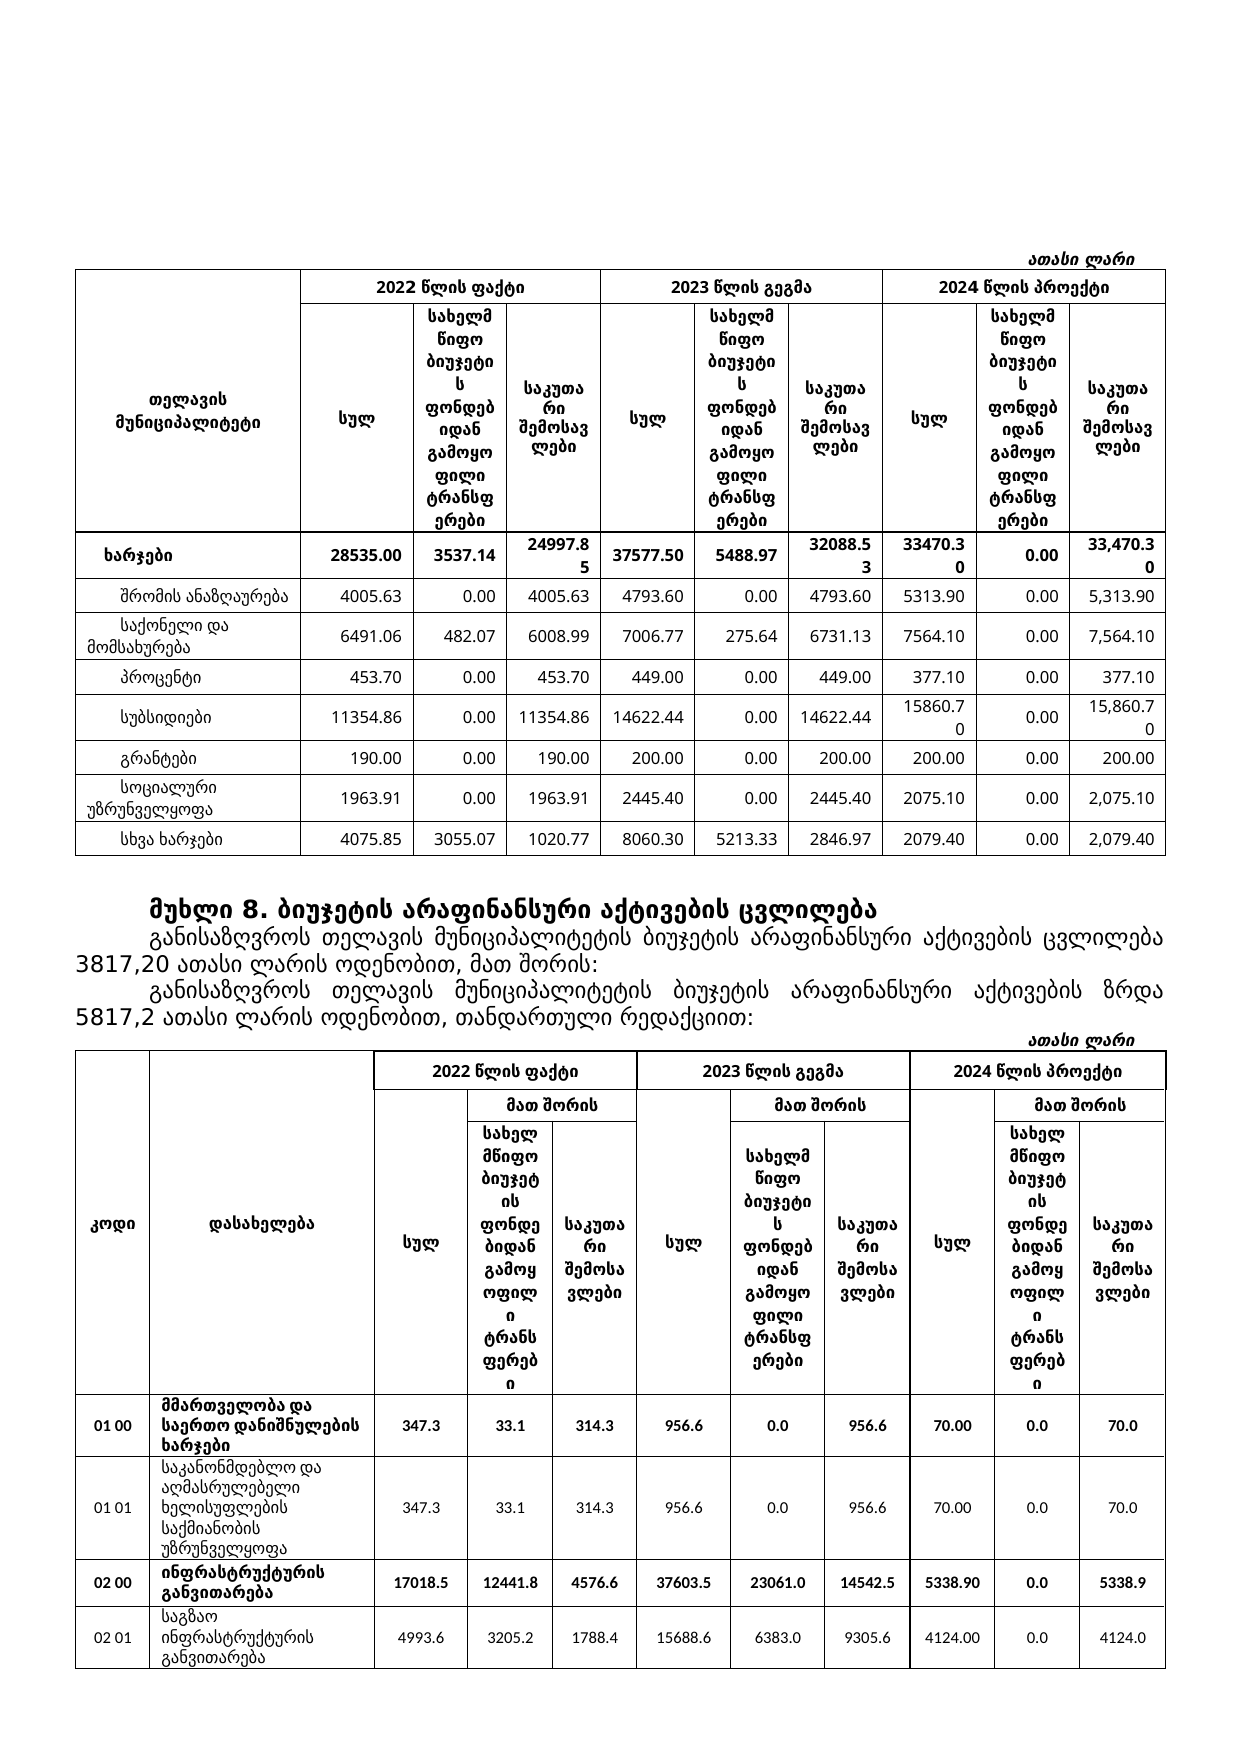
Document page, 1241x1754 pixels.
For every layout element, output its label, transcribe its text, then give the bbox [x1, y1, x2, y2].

table_header 2023 წლის გეგმა [638, 1052, 909, 1089]
table_cell 5488.97 [695, 533, 788, 578]
table_cell 449.00 [789, 660, 882, 693]
table_cell 01 00 [76, 1395, 149, 1456]
table_cell სოციალური უზრუნველყოფა [76, 775, 300, 821]
table_cell 6491.06 [301, 613, 413, 659]
table_cell სულ [301, 304, 413, 531]
table_cell 33470.30 [883, 533, 976, 578]
table_cell სახელმწიფო ბიუჯეტის ფონდებიდან გამოყოფილი ტრანსფერები [468, 1122, 552, 1394]
table_cell 37577.50 [601, 533, 694, 578]
table_cell 2,075.10 [1070, 775, 1165, 821]
table_cell 4793.60 [601, 579, 694, 612]
table_cell 3205.2 [468, 1607, 552, 1667]
table_cell 7006.77 [601, 613, 694, 659]
table_cell 0.00 [414, 775, 506, 821]
table_header 2023 წლის გეგმა [601, 270, 882, 303]
table_cell 0.00 [414, 695, 506, 740]
table_cell სხვა ხარჯები [76, 822, 300, 855]
table_cell საგზაო ინფრასტრუქტურის განვითარება [150, 1607, 374, 1667]
table_cell სულ [883, 304, 976, 531]
table_cell 453.70 [507, 660, 600, 693]
table_cell 0.00 [414, 579, 506, 612]
table_cell 23061.0 [731, 1560, 824, 1606]
table_cell 5313.90 [883, 579, 976, 612]
table_cell 2079.40 [883, 822, 976, 855]
table_cell საკუთარი შემოსავლები [1070, 304, 1165, 531]
table_cell 11354.86 [301, 695, 413, 740]
table_cell 2,079.40 [1070, 822, 1165, 855]
table_cell 4005.63 [301, 579, 413, 612]
table_cell 9305.6 [825, 1607, 909, 1667]
table_cell 02 00 [76, 1560, 149, 1606]
table_cell სახელმწიფო ბიუჯეტის ფონდებიდან გამოყოფილი ტრანსფერები [995, 1122, 1079, 1394]
table_cell 0.00 [414, 741, 506, 774]
table_cell სუბსიდიები [76, 695, 300, 740]
table_cell 482.07 [414, 613, 506, 659]
table_cell 956.6 [637, 1457, 730, 1559]
table_cell 347.3 [375, 1395, 467, 1456]
table_cell მმართველობა და საერთო დანიშნულების ხარჯები [150, 1395, 374, 1456]
table_cell 0.00 [695, 775, 788, 821]
table_cell მათ შორის [468, 1090, 636, 1121]
table_cell 0.00 [977, 613, 1069, 659]
table_cell სულ [601, 304, 694, 531]
table_cell 0.00 [695, 741, 788, 774]
table_cell 0.0 [995, 1457, 1079, 1559]
table_cell 0.00 [977, 775, 1069, 821]
table_cell 956.6 [825, 1395, 909, 1456]
table_header 2022 წლის ფაქტი [375, 1052, 636, 1089]
table_cell 314.3 [553, 1457, 636, 1559]
table_cell 32088.53 [789, 533, 882, 578]
table_cell 347.3 [375, 1457, 467, 1559]
table_cell 0.00 [977, 695, 1069, 740]
table_cell 0.0 [995, 1560, 1079, 1606]
table_cell 1020.77 [507, 822, 600, 855]
table_cell 0.00 [977, 822, 1069, 855]
table_cell 377.10 [1070, 660, 1165, 693]
table_cell 275.64 [695, 613, 788, 659]
text განისაზღვროს თელავის მუნიციპალიტეტის ბიუჯეტის არაფინანსური აქტივების ზრდა 5817,2 ათასი ლარის ოდენობით, თანდართული რედაქციით: [75, 977, 1165, 1031]
text ათასი ლარი [75, 249, 1136, 269]
table_cell 15860.70 [883, 695, 976, 740]
table_cell 33.1 [468, 1395, 552, 1456]
table_cell 7,564.10 [1070, 613, 1165, 659]
table_cell 1963.91 [301, 775, 413, 821]
table_header დასახელება [150, 1051, 374, 1394]
table_cell შრომის ანაზღაურება [76, 579, 300, 612]
table_cell 7564.10 [883, 613, 976, 659]
table_cell 8060.30 [601, 822, 694, 855]
table_cell სახელმწიფო ბიუჯეტის ფონდებიდან გამოყოფილი ტრანსფერები [414, 304, 506, 531]
table_cell 453.70 [301, 660, 413, 693]
table_cell სახელმწიფო ბიუჯეტის ფონდებიდან გამოყოფილი ტრანსფერები [695, 304, 788, 531]
table_cell 0.0 [995, 1395, 1079, 1456]
table_cell 3537.14 [414, 533, 506, 578]
table_cell 4075.85 [301, 822, 413, 855]
table_cell 0.00 [695, 660, 788, 693]
table_cell 0.00 [695, 579, 788, 612]
table_cell 70.00 [911, 1457, 994, 1559]
table_cell 0.00 [414, 660, 506, 693]
table_cell 377.10 [883, 660, 976, 693]
table_header 2024 წლის პროექტი [911, 1052, 1165, 1089]
table_cell ხარჯები [76, 533, 300, 578]
table_cell საქონელი და მომსახურება [76, 613, 300, 659]
table_cell 70.0 [1080, 1394, 1165, 1456]
table_header 2024 წლის პროექტი [883, 270, 1165, 303]
table_cell 4793.60 [789, 579, 882, 612]
table_cell 0.0 [995, 1607, 1079, 1667]
table_cell 5213.33 [695, 822, 788, 855]
table_cell 190.00 [301, 741, 413, 774]
table_cell გრანტები [76, 741, 300, 774]
table_cell 0.00 [977, 533, 1069, 578]
table_cell სულ [637, 1090, 730, 1394]
table_header თელავის მუნიციპალიტეტი [76, 270, 300, 531]
table_cell 15,860.70 [1070, 695, 1165, 740]
table_cell 200.00 [789, 741, 882, 774]
table_cell 12441.8 [468, 1560, 552, 1606]
table_cell 200.00 [601, 741, 694, 774]
table_cell 6008.99 [507, 613, 600, 659]
table_cell 0.00 [977, 660, 1069, 693]
table_cell 2445.40 [601, 775, 694, 821]
table_cell 33,470.30 [1070, 533, 1165, 578]
table_cell 1963.91 [507, 775, 600, 821]
table_cell 5,313.90 [1070, 579, 1165, 612]
table_cell სულ [375, 1090, 467, 1394]
table_cell 314.3 [553, 1395, 636, 1456]
table_cell 5338.90 [911, 1560, 994, 1606]
table_cell 6383.0 [731, 1607, 824, 1667]
table_cell სახელმწიფო ბიუჯეტის ფონდებიდან გამოყოფილი ტრანსფერები [731, 1122, 824, 1394]
table_cell 6731.13 [789, 613, 882, 659]
table_cell პროცენტი [76, 660, 300, 693]
table_cell 11354.86 [507, 695, 600, 740]
text მუხლი 8. ბიუჯეტის არაფინანსური აქტივების ცვლილება [75, 895, 1165, 924]
table_cell 0.00 [977, 579, 1069, 612]
table_cell მათ შორის [995, 1089, 1165, 1121]
table_cell 4993.6 [375, 1607, 467, 1667]
table_cell საკუთარი შემოსავლები [507, 304, 600, 531]
table_cell 449.00 [601, 660, 694, 693]
table_cell საკანონმდებლო და აღმასრულებელი ხელისუფლების საქმიანობის უზრუნველყოფა [150, 1457, 374, 1559]
text ათასი ლარი [75, 1031, 1136, 1050]
table_cell 4005.63 [507, 579, 600, 612]
table_cell 956.6 [825, 1457, 909, 1559]
table_cell 0.0 [731, 1457, 824, 1559]
text განისაზღვროს თელავის მუნიციპალიტეტის ბიუჯეტის არაფინანსური აქტივების ცვლილება 3817,20 ათასი ლარის ოდენობით, მათ შორის: [75, 924, 1165, 977]
table_cell 70.00 [911, 1395, 994, 1456]
table_cell 200.00 [1070, 741, 1165, 774]
table_cell 14622.44 [601, 695, 694, 740]
table_cell 2075.10 [883, 775, 976, 821]
table_cell 1788.4 [553, 1607, 636, 1667]
table_cell 2846.97 [789, 822, 882, 855]
table_cell საკუთარი შემოსავლები [1080, 1121, 1165, 1394]
table_cell 4124.0 [1080, 1606, 1165, 1667]
table_cell 24997.85 [507, 533, 600, 578]
table_cell 14542.5 [825, 1560, 909, 1606]
table_cell 4124.00 [911, 1607, 994, 1667]
table_cell 15688.6 [637, 1607, 730, 1667]
table_cell 3055.07 [414, 822, 506, 855]
table_cell საკუთარი შემოსავლები [553, 1122, 636, 1394]
table_cell 200.00 [883, 741, 976, 774]
table_cell 70.0 [1080, 1456, 1165, 1559]
table_cell 37603.5 [637, 1560, 730, 1606]
table_header 2022 წლის ფაქტი [301, 270, 600, 303]
table_cell 01 01 [76, 1457, 149, 1559]
table_cell საკუთარი შემოსავლები [789, 304, 882, 531]
table_cell 02 01 [76, 1607, 149, 1667]
table_header კოდი [76, 1051, 149, 1394]
table_cell მათ შორის [731, 1090, 909, 1121]
table_cell 0.0 [731, 1395, 824, 1456]
table_cell 0.00 [977, 741, 1069, 774]
table_cell 4576.6 [553, 1560, 636, 1606]
table_cell 5338.9 [1080, 1559, 1165, 1606]
table_cell 14622.44 [789, 695, 882, 740]
table_cell 28535.00 [301, 533, 413, 578]
table_cell 0.00 [695, 695, 788, 740]
table_cell ინფრასტრუქტურის განვითარება [150, 1560, 374, 1606]
table_cell 2445.40 [789, 775, 882, 821]
table_cell საკუთარი შემოსავლები [825, 1122, 909, 1394]
table_cell 17018.5 [375, 1560, 467, 1606]
table_cell 956.6 [637, 1395, 730, 1456]
table_cell სახელმწიფო ბიუჯეტის ფონდებიდან გამოყოფილი ტრანსფერები [977, 304, 1069, 531]
table_cell 33.1 [468, 1457, 552, 1559]
table_cell 190.00 [507, 741, 600, 774]
table_cell სულ [911, 1090, 994, 1394]
